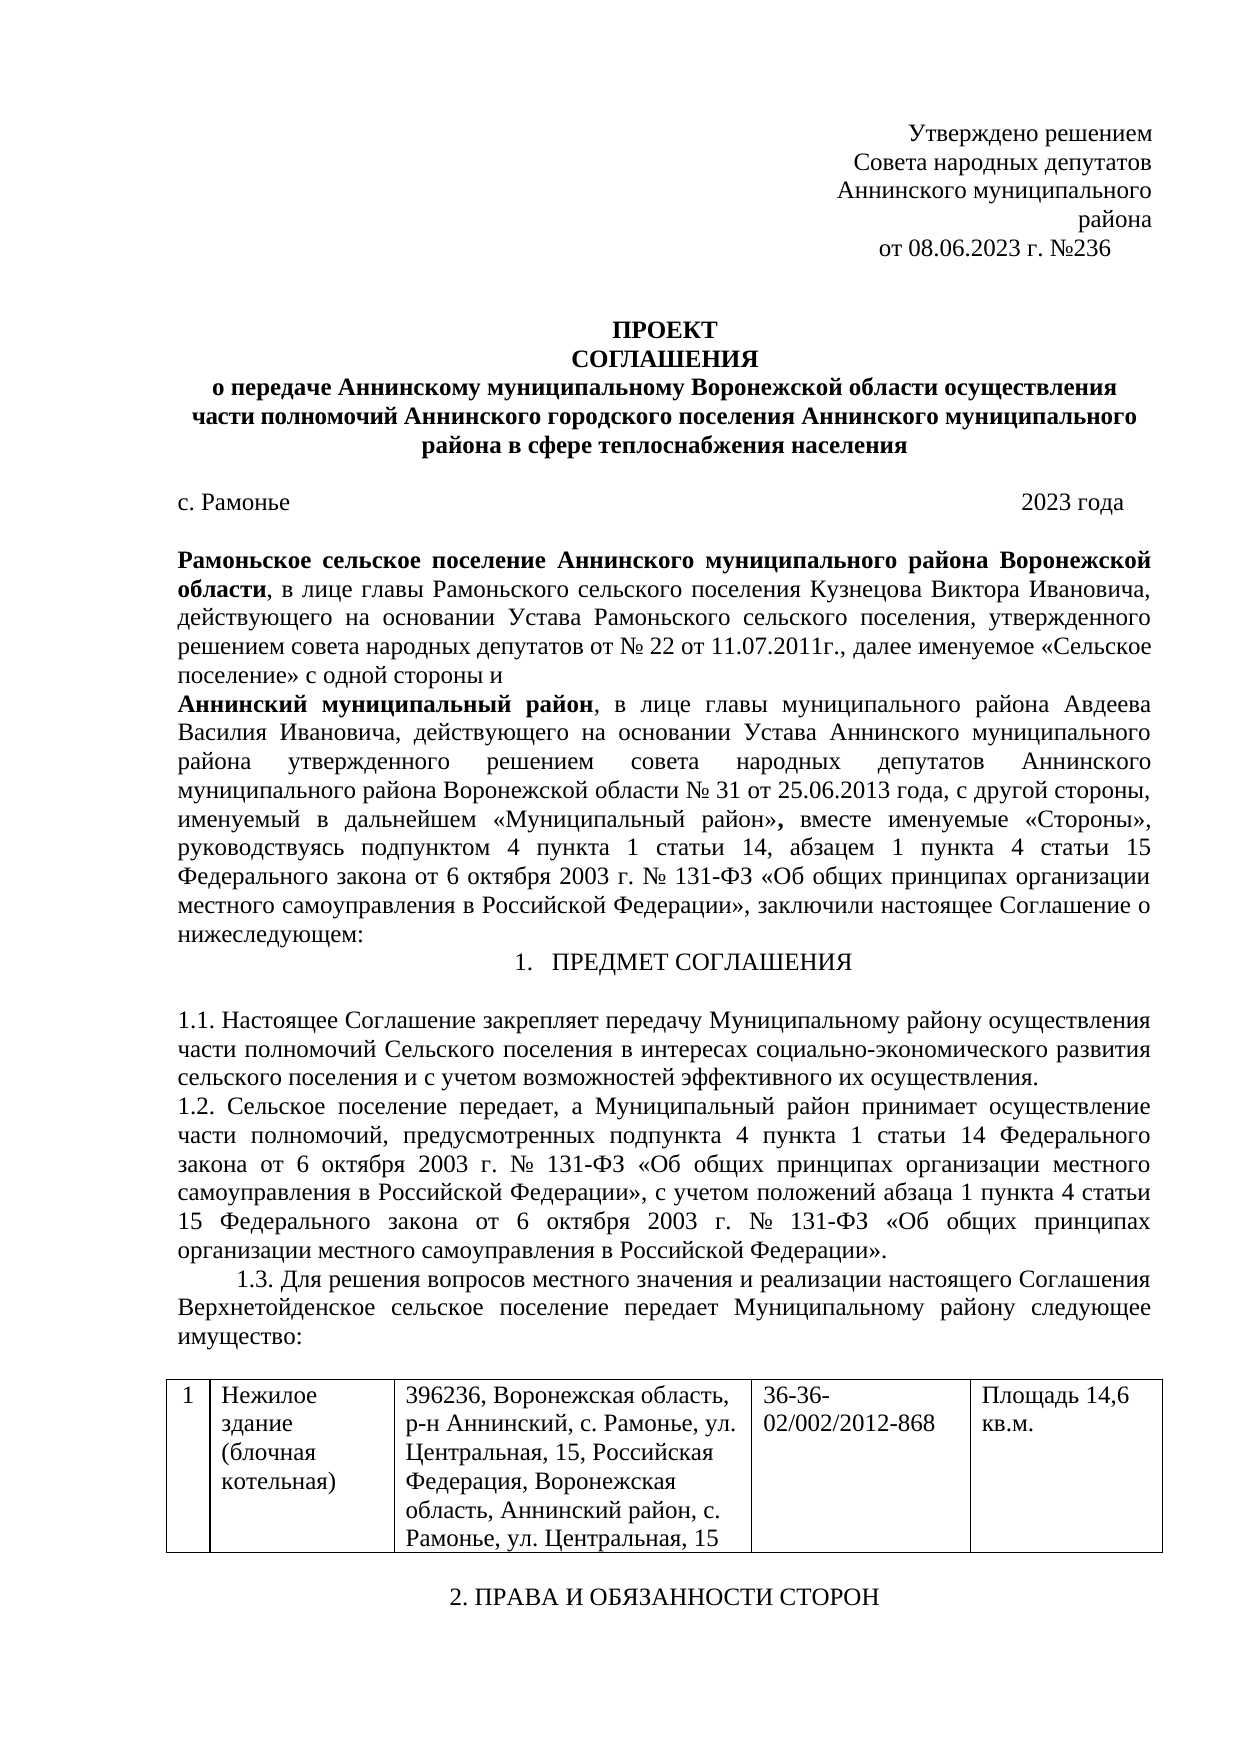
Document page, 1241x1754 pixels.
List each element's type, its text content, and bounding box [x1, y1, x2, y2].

table_header Площадь 14,6 кв.м. [971, 1380, 1162, 1552]
text 1.1. Настоящее Соглашение закрепляет передачу Муниципальному району осуществления части полномочий Сельского поселения в интересах социально-экономического развития сельского поселения и с учетом возможностей эффективного их осуществления. [177, 1005, 1152, 1091]
list ПРЕДМЕТ СОГЛАШЕНИЯ [215, 947, 1152, 976]
text 1.3. Для решения вопросов местного значения и реализации настоящего Соглашения Верхнетойденское сельское поселение передает Муниципальному району следующее имущество: [177, 1264, 1152, 1350]
text 1.2. Сельское поселение передает, а Муниципальный район принимает осуществление части полномочий, предусмотренных подпункта 4 пункта 1 статьи 14 Федерального закона от 6 октября . № 131-ФЗ «Об общих принципах организации местного самоуправления в Российской Федерации», с учетом положений абзаца 1 пункта 4 статьи 15 Федерального закона от 6 октября . № 131-ФЗ «Об общих принципах организации местного самоуправления в Российской Федерации». [177, 1091, 1152, 1264]
text Совета народных депутатов [177, 147, 1152, 176]
text 2. ПРАВА И ОБЯЗАННОСТИ СТОРОН [177, 1582, 1152, 1611]
text с. Рамонье 2023 года [177, 487, 1152, 516]
title ПРОЕКТ [177, 315, 1152, 344]
text Аннинский муниципальный район, в лице главы муниципального района Авдеева Василия Ивановича, действующего на основании Устава Аннинского муниципального района утвержденного решением совета народных депутатов Аннинского муниципального района Воронежской области № 31 от 25.06.2013 года, с другой стороны, именуемый в дальнейшем «Муниципальный район», вместе именуемые «Стороны», руководствуясь подпунктом 4 пункта 1 статьи 14, абзацем 1 пункта 4 статьи 15 Федерального закона от 6 октября . № 131-ФЗ «Об общих принципах организации местного самоуправления в Российской Федерации», заключили настоящее Соглашение о нижеследующем: [177, 689, 1152, 947]
text Аннинского муниципального района [177, 176, 1152, 233]
text Рамоньское сельское поселение Аннинского муниципального района Воронежской области, в лице главы Рамоньского сельского поселения Кузнецова Виктора Ивановича, действующего на основании Устава Рамоньского сельского поселения, утвержденного решением совета народных депутатов от № 22 от 11.07.2011г., далее именуемое «Сельское поселение» с одной стороны и [177, 545, 1152, 689]
table_header 36-36-02/002/2012-868 [752, 1380, 970, 1552]
title Утверждено решением [177, 118, 1152, 147]
table_header 1 [167, 1380, 209, 1552]
text о передаче Аннинскому муниципальному Воронежской области осуществления части полномочий Аннинского городского поселения Аннинского муниципального района в сфере теплоснабжения населения [177, 372, 1152, 459]
table_header Нежилое здание (блочная котельная) [211, 1380, 394, 1552]
text от 08.06.2023 г. №236 [177, 233, 1152, 262]
table_header 396236, Воронежская область, р-н Аннинский, с. Рамонье, ул. Центральная, 15, Российская Федерация, Воронежская область, Аннинский район, с. Рамонье, ул. Центральная, 15 [395, 1380, 751, 1552]
title СОГЛАШЕНИЯ [177, 344, 1152, 372]
